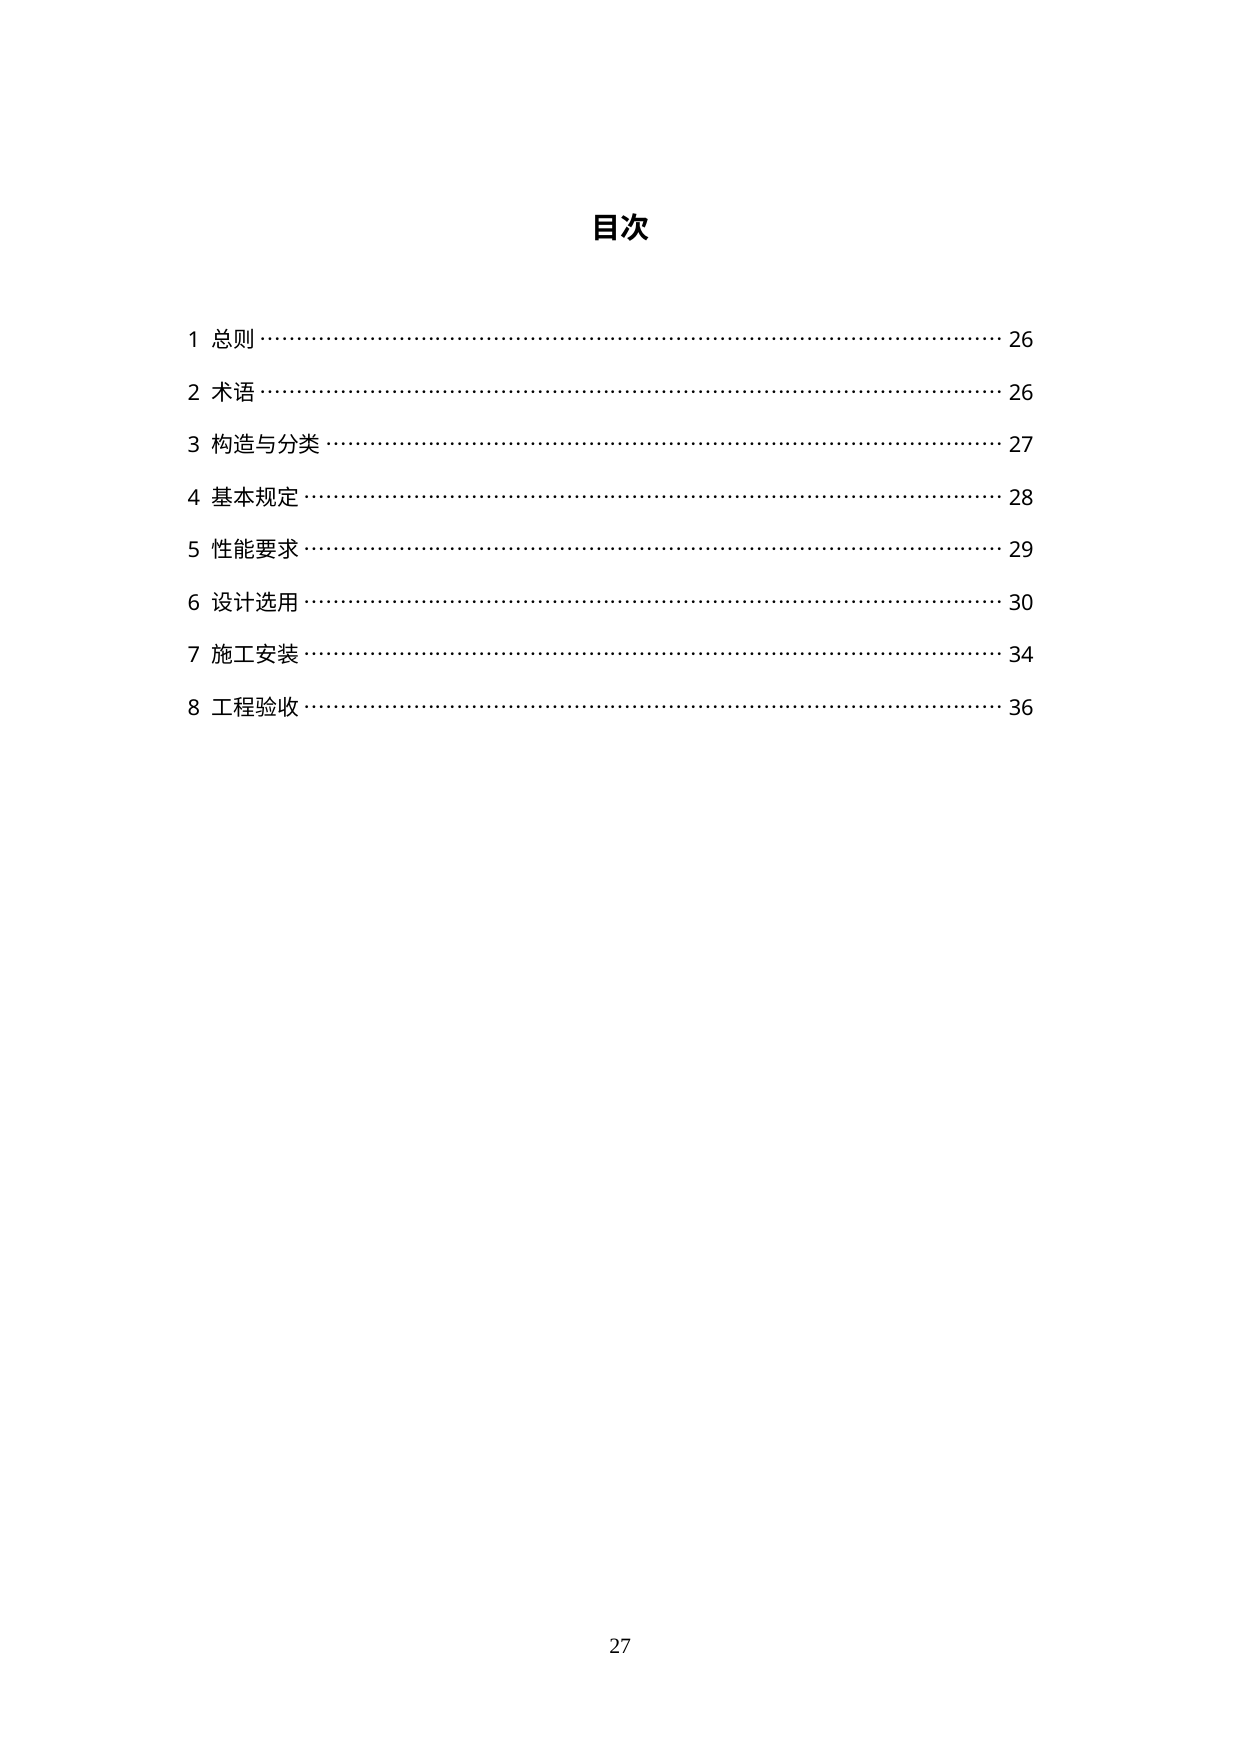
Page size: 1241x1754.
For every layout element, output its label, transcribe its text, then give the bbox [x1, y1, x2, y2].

text 8 工程验收 …………………………………………………………………………………… 36 [187, 690, 1053, 722]
text 3 构造与分类 ………………………………………………………………………………… 27 [187, 427, 1053, 459]
text 2 术语 ………………………………………………………………………………………… 26 [187, 374, 1053, 406]
text 目次 [187, 204, 1053, 247]
text 6 设计选用 …………………………………………………………………………………… 30 [187, 585, 1053, 617]
text 4 基本规定 …………………………………………………………………………………… 28 [187, 480, 1053, 511]
text 7 施工安装 …………………………………………………………………………………… 34 [187, 637, 1053, 669]
text 5 性能要求 …………………………………………………………………………………… 29 [187, 532, 1053, 564]
text 1 总则 ………………………………………………………………………………………… 26 [187, 322, 1053, 354]
